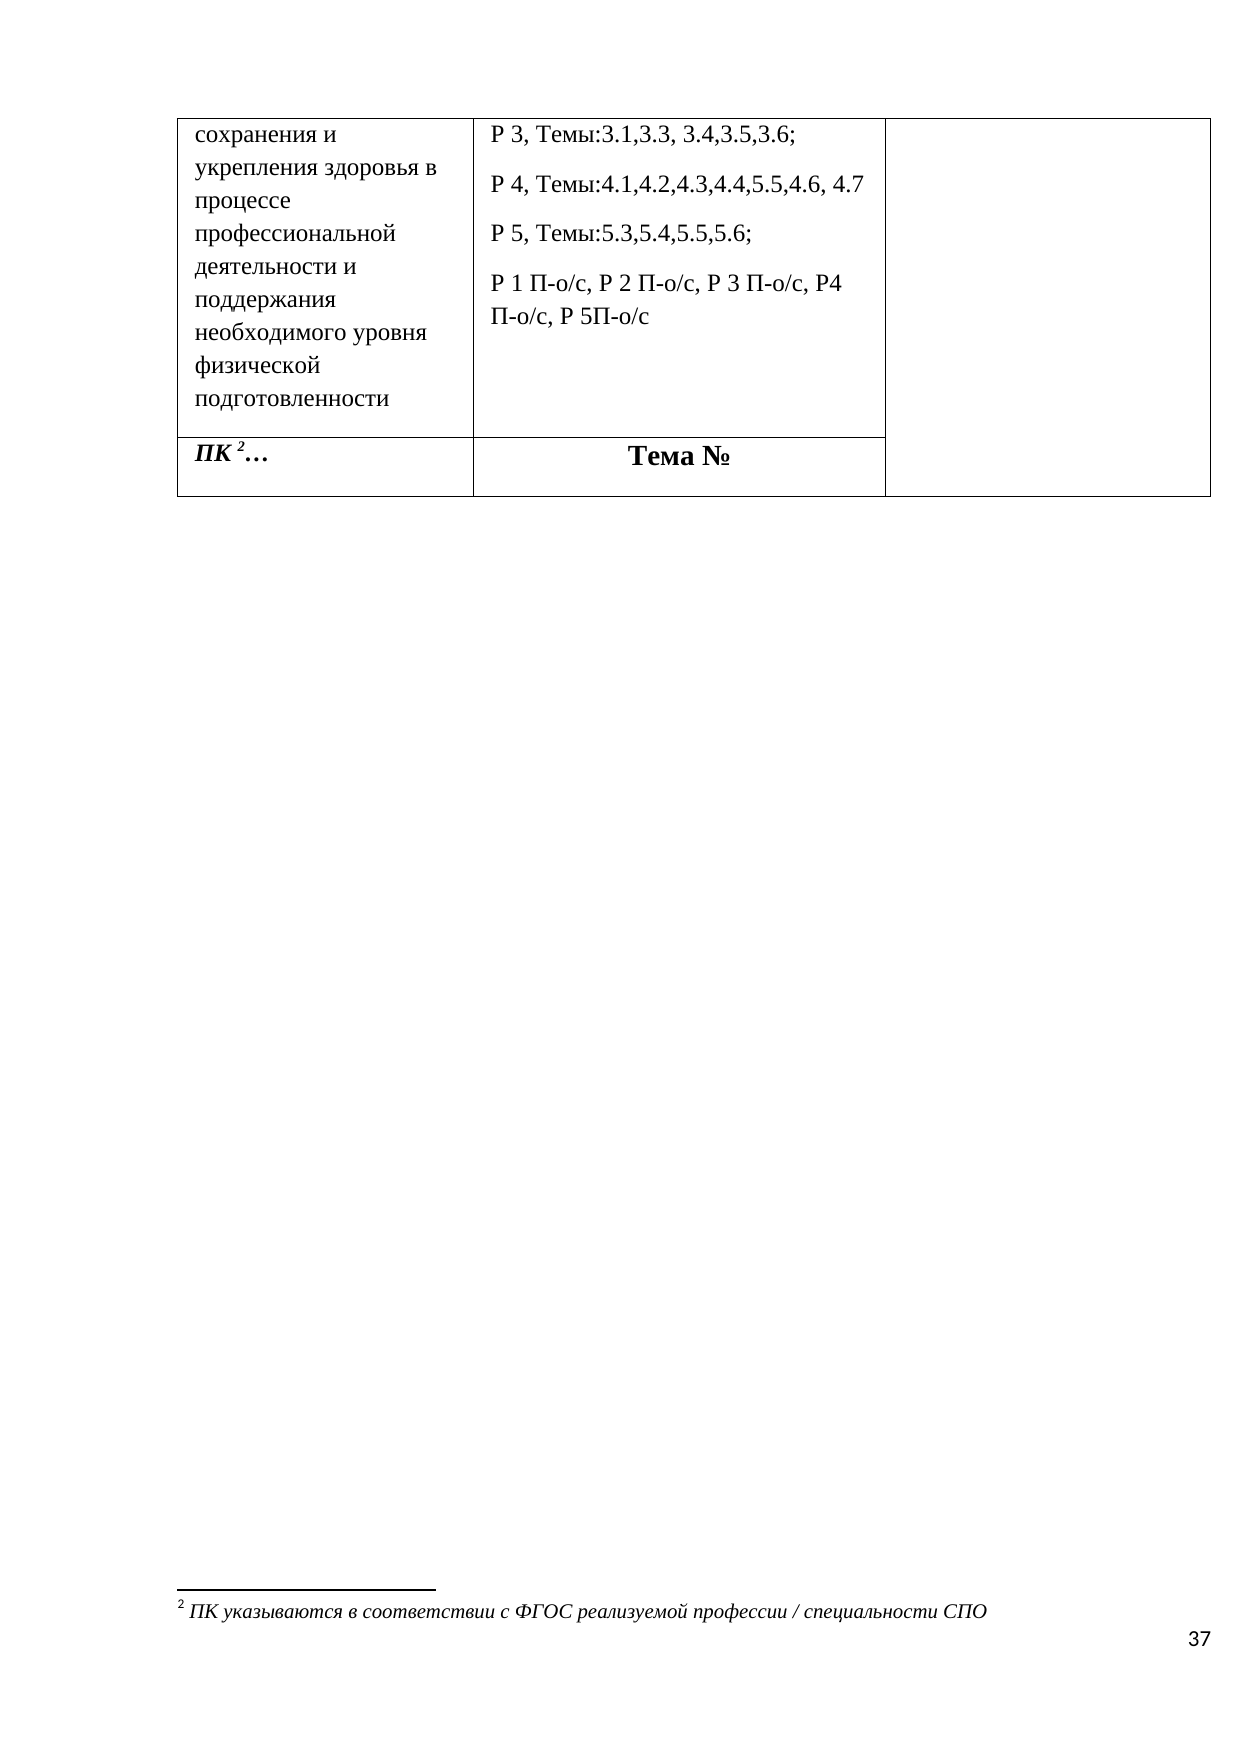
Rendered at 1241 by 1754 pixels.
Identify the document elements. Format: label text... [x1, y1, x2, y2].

table_cell ПК … [178, 438, 473, 496]
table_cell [474, 119, 885, 437]
table_cell Тема № [474, 438, 885, 496]
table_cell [178, 119, 473, 437]
